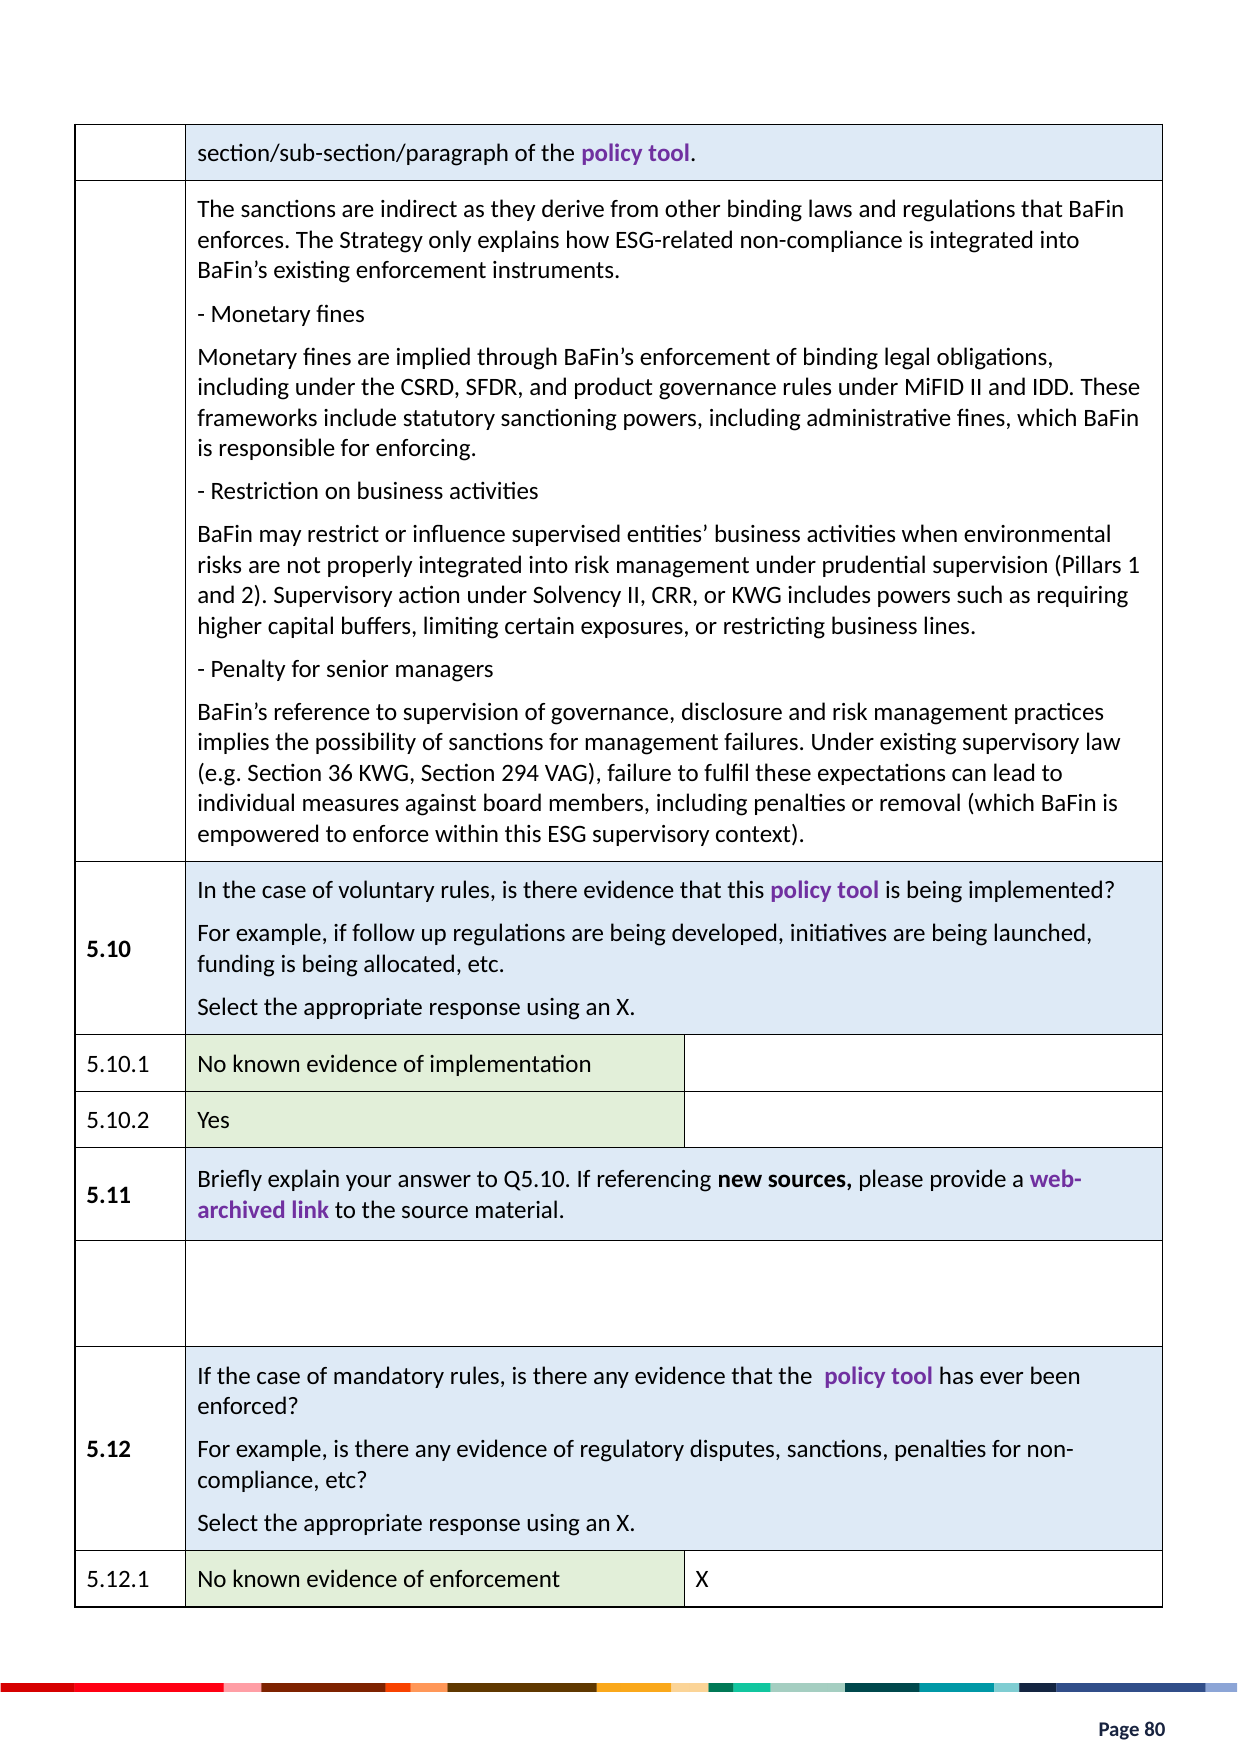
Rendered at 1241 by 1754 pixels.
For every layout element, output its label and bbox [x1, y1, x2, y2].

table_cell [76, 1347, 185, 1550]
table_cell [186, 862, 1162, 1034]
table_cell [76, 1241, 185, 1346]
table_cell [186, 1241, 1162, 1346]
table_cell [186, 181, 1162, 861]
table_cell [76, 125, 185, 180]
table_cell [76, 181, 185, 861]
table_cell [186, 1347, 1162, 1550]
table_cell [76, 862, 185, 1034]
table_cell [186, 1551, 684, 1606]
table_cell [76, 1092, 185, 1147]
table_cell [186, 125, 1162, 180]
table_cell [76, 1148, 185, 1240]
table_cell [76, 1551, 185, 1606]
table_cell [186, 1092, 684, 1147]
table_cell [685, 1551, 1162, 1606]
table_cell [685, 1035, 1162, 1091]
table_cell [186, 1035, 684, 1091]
picture [0, 1683, 1236, 1692]
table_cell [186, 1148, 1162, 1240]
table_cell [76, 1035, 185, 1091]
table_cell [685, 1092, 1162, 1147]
